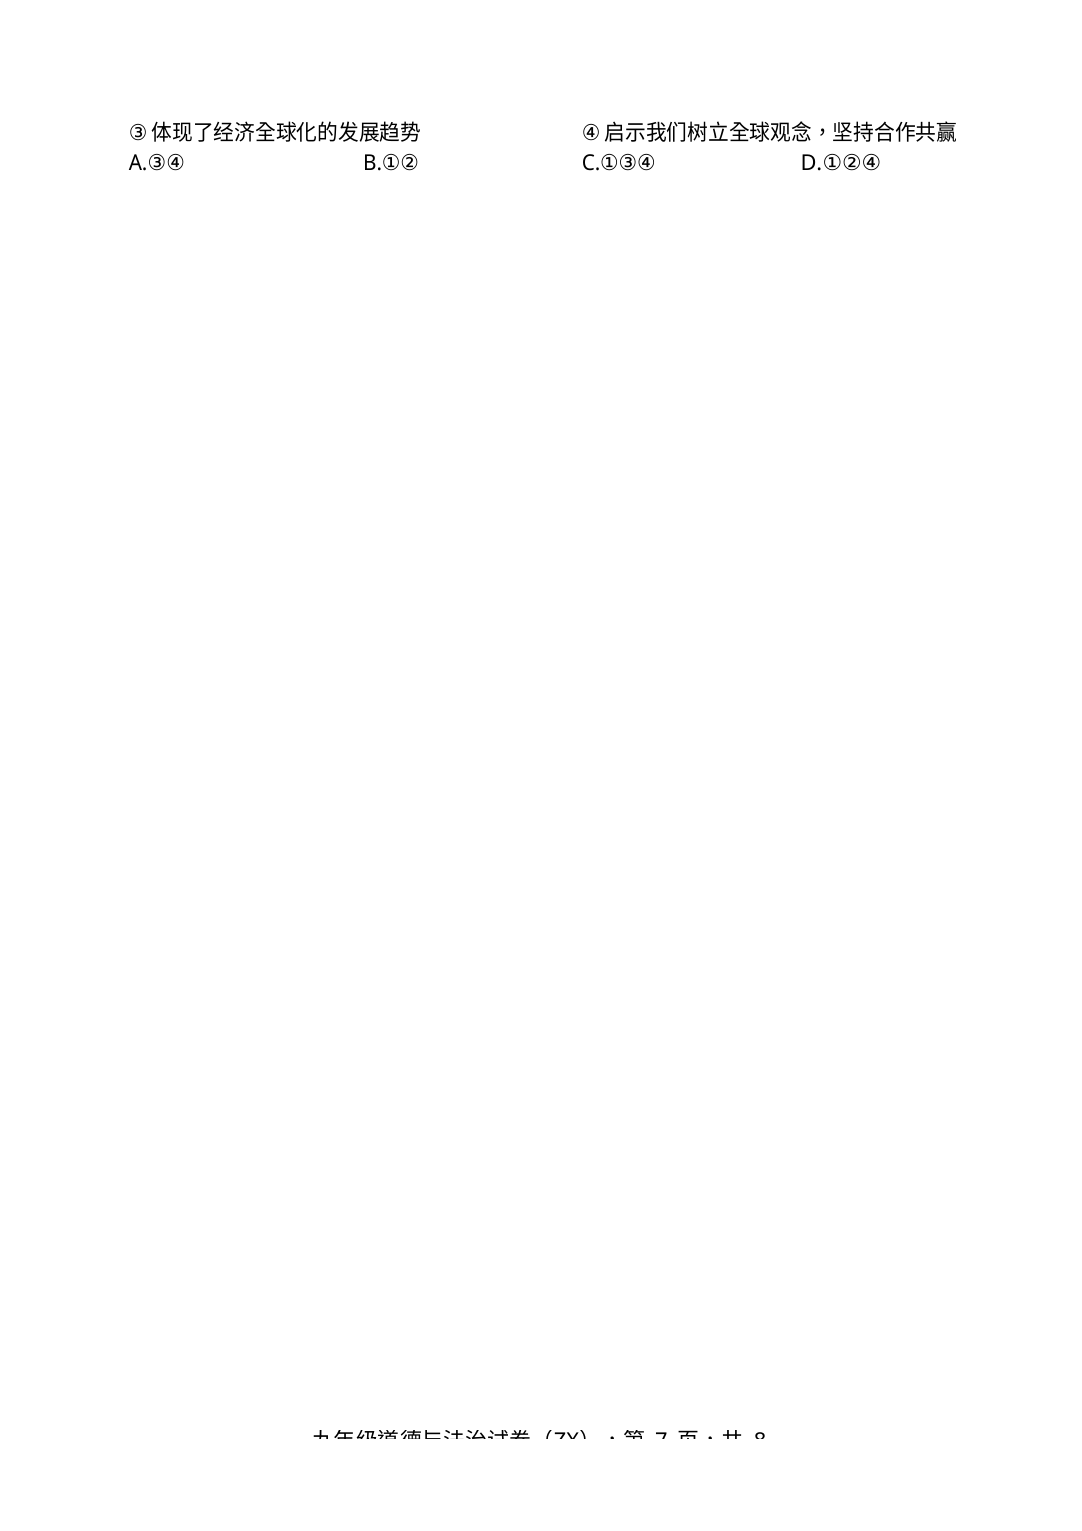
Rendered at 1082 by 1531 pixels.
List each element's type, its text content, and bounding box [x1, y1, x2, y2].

text ③体现了经济全球化的发展趋势 ④启示我们树立全球观念，坚持合作共赢 A.③④ B.①② C.①③④ D.①②④ [129, 117, 976, 177]
